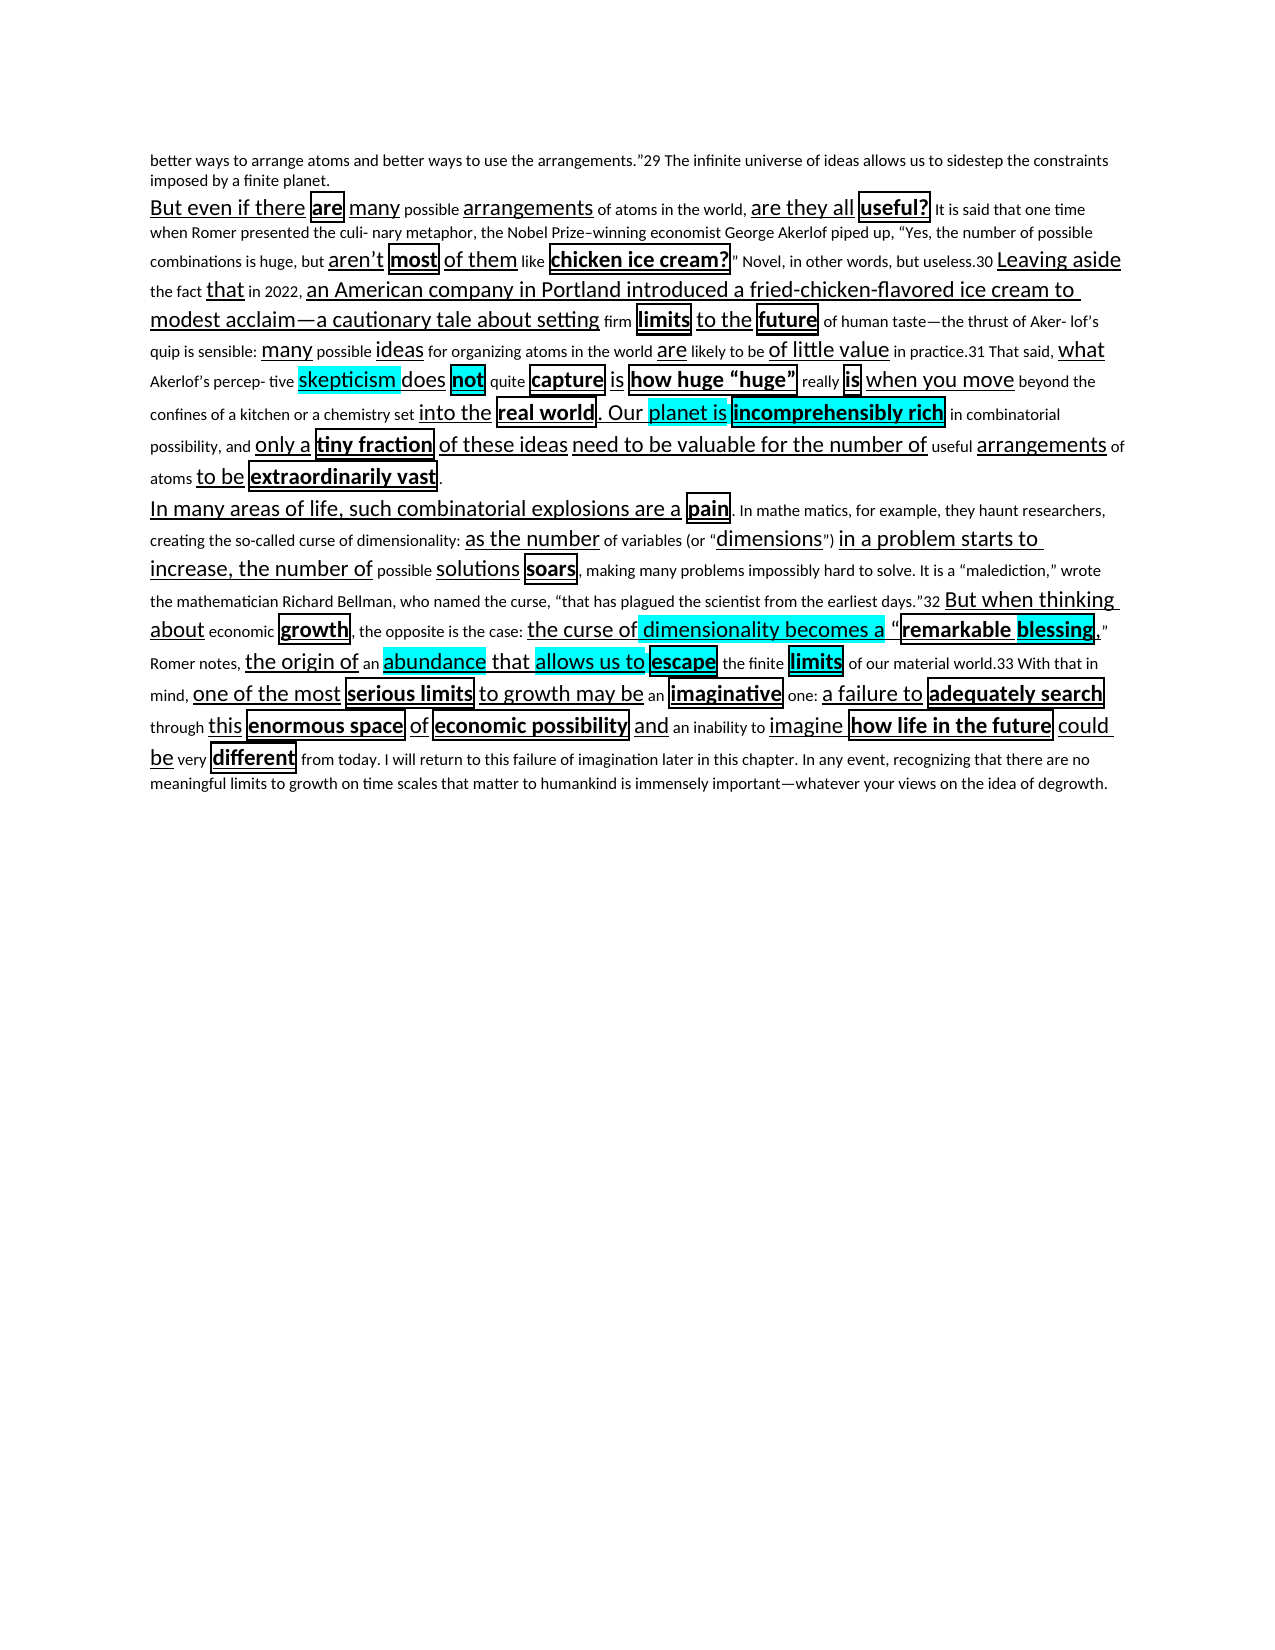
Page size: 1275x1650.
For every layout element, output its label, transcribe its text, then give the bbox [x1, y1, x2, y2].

text In many areas of life, such combinatorial explosions are a pain. In mathe matics, for example, they haunt researchers, creating the so-called curse of dimensionality: as the number of variables (or “dimensions”) in a problem starts to increase, the number of possible solutions soars, making many problems impossibly hard to solve. It is a “malediction,” wrote the mathematician Richard Bellman, who named the curse, “that has plagued the scientist from the earliest days.”32 But when thinking about economic growth, the opposite is the case: the curse of dimensionality becomes a “remarkable blessing,” Romer notes, the origin of an abundance that allows us to escape the finite limits of our material world.33 With that in mind, one of the most serious limits to growth may be an imaginative one: a failure to adequately search through this enormous space of economic possibility and an inability to imagine how life in the future could be very different from today. I will return to this failure of imagination later in this chapter. In any event, recognizing that there are no meaningful limits to growth on time scales that matter to humankind is immensely important—whatever your views on the idea of degrowth. [150, 492, 1125, 794]
text But even if there are many possible arrangements of atoms in the world, are they all useful? It is said that one time when Romer presented the culi- nary metaphor, the Nobel Prize–winning economist George Akerlof piped up, “Yes, the number of possible combinations is huge, but aren’t most of them like chicken ice cream?” Novel, in other words, but useless.30 Leaving aside the fact that in 2022, an American company in Portland introduced a fried-chicken-flavored ice cream to modest acclaim—a cautionary tale about setting firm limits to the future of human taste—the thrust of Aker- lof’s quip is sensible: many possible ideas for organizing atoms in the world are likely to be of little value in practice.31 That said, what Akerlof’s percep- tive skepticism does not quite capture is how huge “huge” really is when you move beyond the confines of a kitchen or a chemistry set into the real world. Our planet is incomprehensibly rich in combinatorial possibility, and only a tiny fraction of these ideas need to be valuable for the number of useful arrangements of atoms to be extraordinarily vast. [150, 191, 1125, 492]
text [150, 150, 1125, 191]
